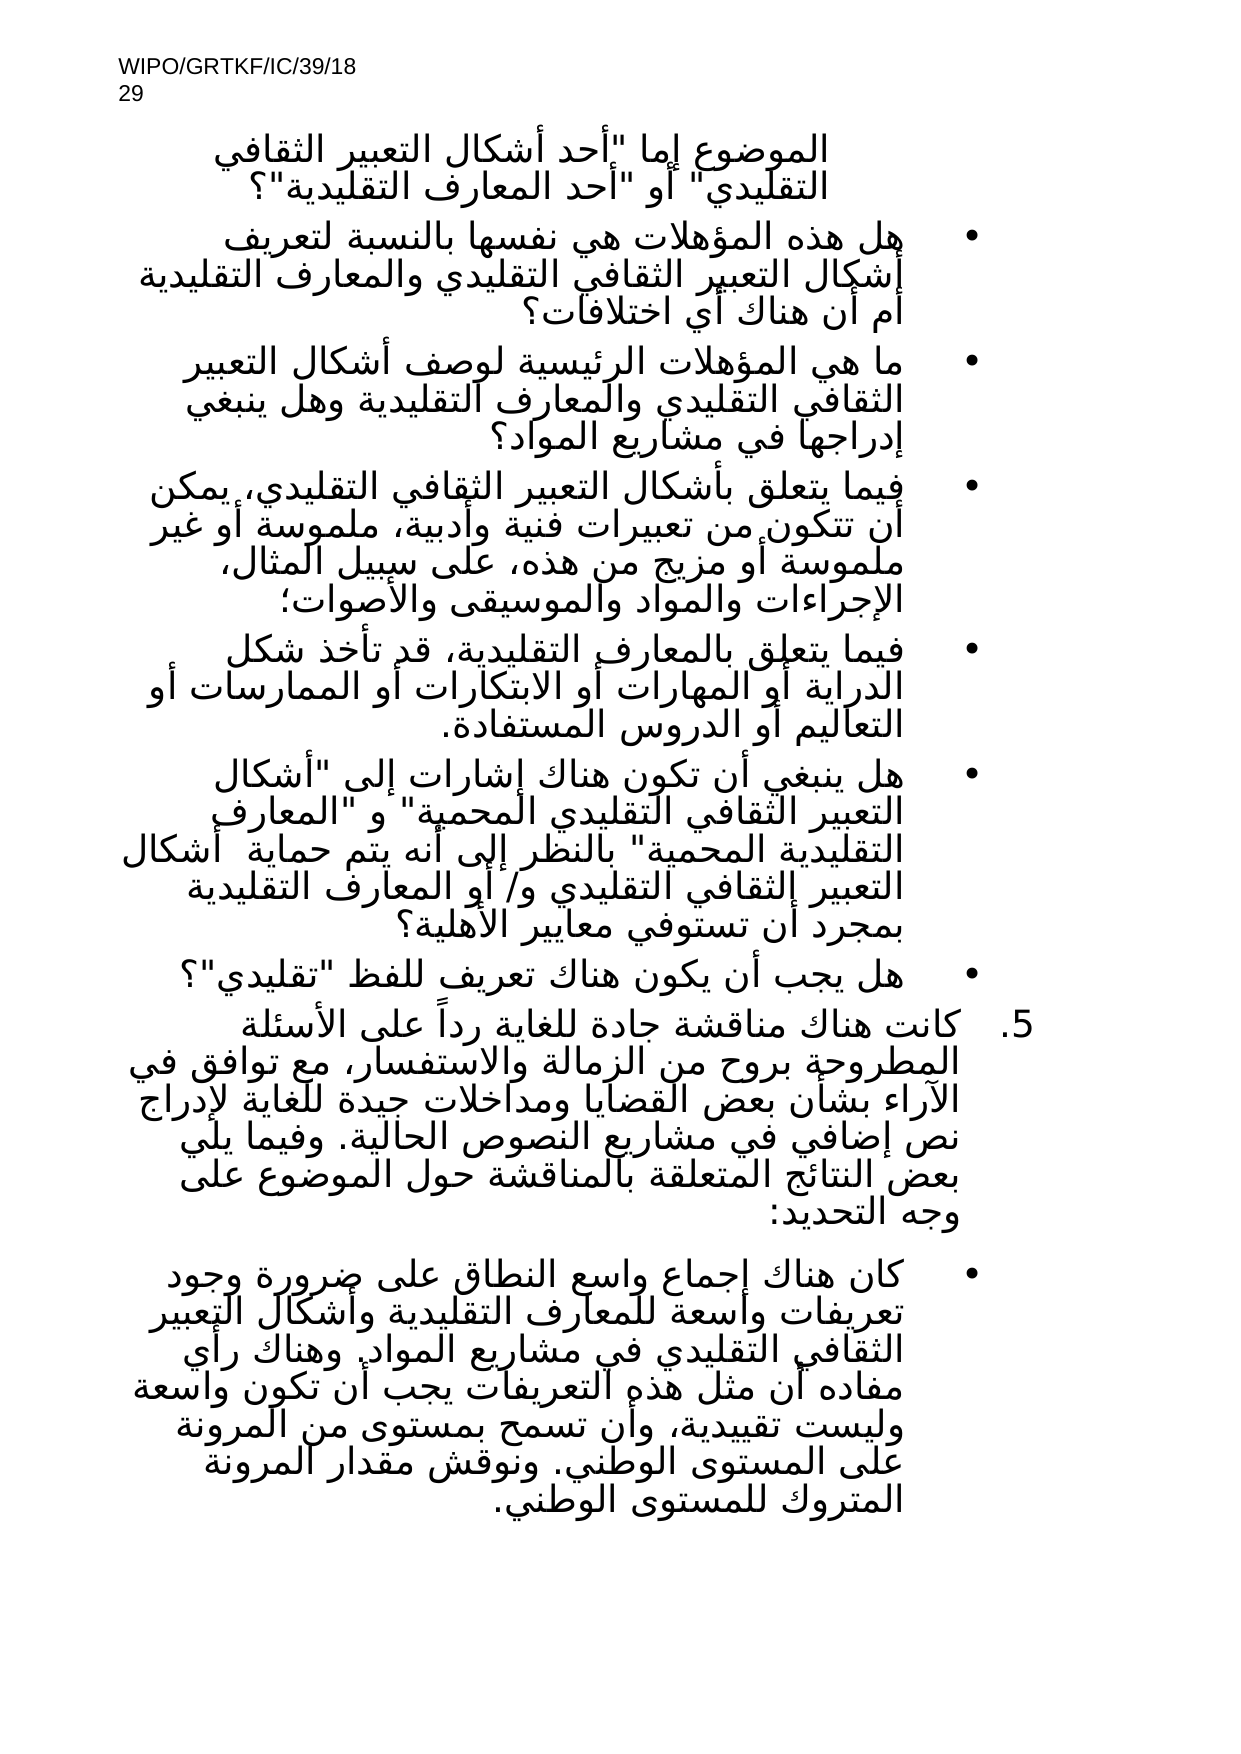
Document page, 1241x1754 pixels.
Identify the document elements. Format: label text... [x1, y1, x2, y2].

list هل يجب أن يكون هناك تعريف للفظ "تقليدي"؟ [118, 957, 962, 995]
list فيما يتعلق بأشكال التعبير الثقافي التقليدي، يمكن أن تتكون من تعبيرات فنية وأدبية، ملموسة أو غير ملموسة أو مزيج من هذه، على سبيل المثال، الإجراءات والمواد والموسيقى والأصوات؛ [118, 470, 962, 620]
list فيما يتعلق بالمعارف التقليدية، قد تأخذ شكل الدراية أو المهارات أو الابتكارات أو الممارسات أو التعاليم أو الدروس المستفادة. [118, 632, 962, 745]
list كانت هناك مناقشة جادة للغاية رداً على الأسئلة المطروحة بروح من الزمالة والاستفسار، مع توافق في الآراء بشأن بعض القضايا ومداخلات جيدة للغاية لإدراج نص إضافي في مشاريع النصوص الحالية. وفيما يلي بعض النتائج المتعلقة بالمناقشة حول الموضوع على وجه التحديد: [118, 1007, 999, 1232]
list هل هذه المؤهلات هي نفسها بالنسبة لتعريف أشكال التعبير الثقافي التقليدي والمعارف التقليدية أم أن هناك أي اختلافات؟ [118, 220, 962, 332]
list كان هناك إجماع واسع النطاق على ضرورة وجود تعريفات واسعة للمعارف التقليدية وأشكال التعبير الثقافي التقليدي في مشاريع المواد. وهناك رأي مفاده أن مثل هذه التعريفات يجب أن تكون واسعة وليست تقييدية، وأن تسمح بمستوى من المرونة على المستوى الوطني. ونوقش مقدار المرونة المتروك للمستوى الوطني. [118, 1257, 962, 1520]
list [118, 132, 868, 207]
list ما هي المؤهلات الرئيسية لوصف أشكال التعبير الثقافي التقليدي والمعارف التقليدية وهل ينبغي إدراجها في مشاريع المواد؟ [118, 345, 962, 457]
list هل ينبغي أن تكون هناك إشارات إلى "أشكال التعبير الثقافي التقليدي المحمية" و "المعارف التقليدية المحمية" بالنظر إلى أنه يتم حماية أشكال التعبير الثقافي التقليدي و/ أو المعارف التقليدية بمجرد أن تستوفي معايير الأهلية؟ [118, 757, 962, 945]
